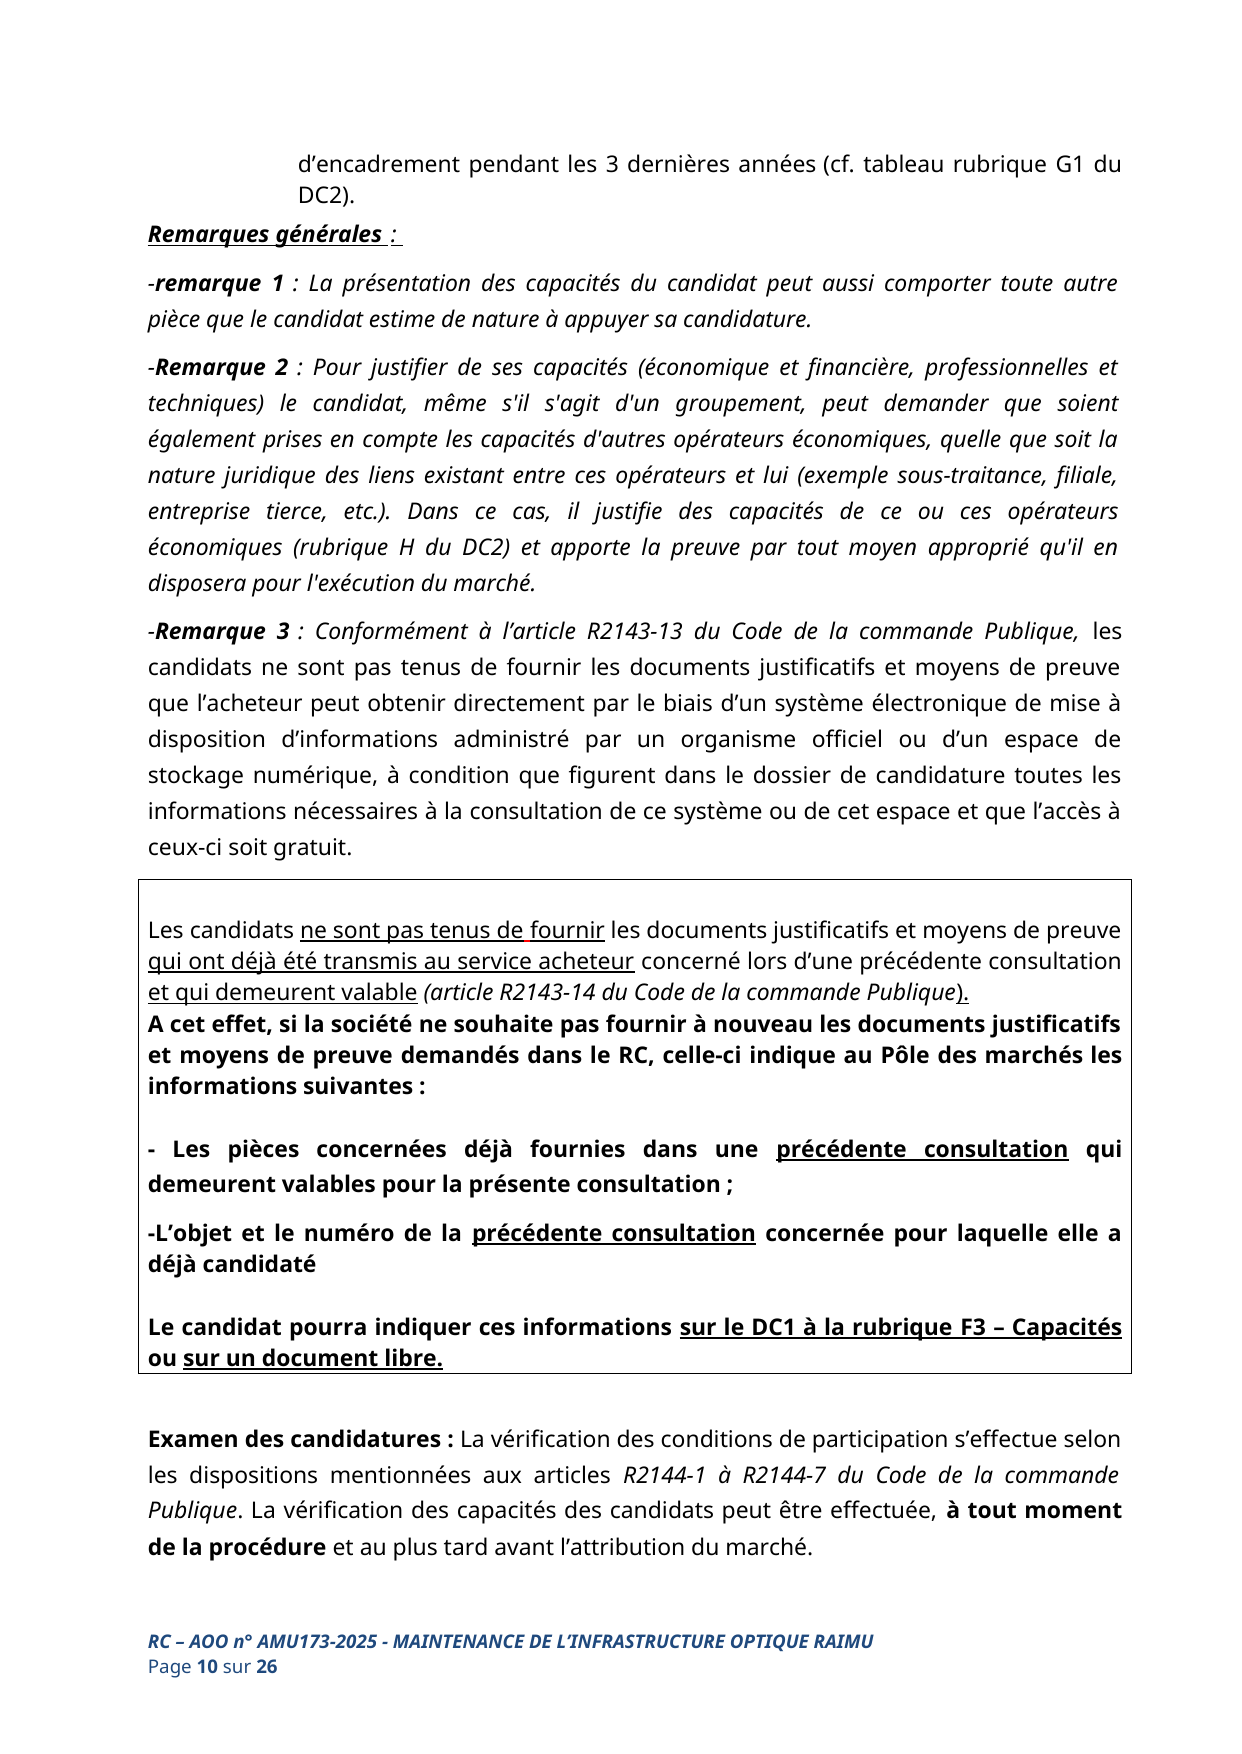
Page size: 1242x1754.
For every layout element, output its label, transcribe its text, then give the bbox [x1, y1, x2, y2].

text - Les pièces concernées déjà fournies dans une précédente consultation qui demeurent valables pour la présente consultation ; [148, 1132, 1122, 1200]
text Remarques générales : [148, 218, 1122, 250]
text -Remarque 3 : Conformément à l’article R2143-13 du Code de la commande Publique, les candidats ne sont pas tenus de fournir les documents justificatifs et moyens de preuve que l’acheteur peut obtenir directement par le biais d’un système électronique de mise à disposition d’informations administré par un organisme officiel ou d’un espace de stockage numérique, à condition que figurent dans le dossier de candidature toutes les informations nécessaires à la consultation de ce système ou de cet espace et que l’accès à ceux-ci soit gratuit. [148, 615, 1122, 862]
text -Remarque 2 : Pour justifier de ses capacités (économique et financière, professionnelles et techniques) le candidat, même s'il s'agit d'un groupement, peut demander que soient également prises en compte les capacités d'autres opérateurs économiques, quelle que soit la nature juridique des liens existant entre ces opérateurs et lui (exemple sous-traitance, filiale, entreprise tierce, etc.). Dans ce cas, il justifie des capacités de ce ou ces opérateurs économiques (rubrique H du DC2) et apporte la preuve par tout moyen approprié qu'il en disposera pour l'exécution du marché. [148, 351, 1122, 598]
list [260, 148, 1122, 210]
text Les candidats ne sont pas tenus de fournir les documents justificatifs et moyens de preuve qui ont déjà été transmis au service acheteur concerné lors d’une précédente consultation et qui demeurent valable (article R2143-14 du Code de la commande Publique). [148, 914, 1122, 1007]
text Le candidat pourra indiquer ces informations sur le DC1 à la rubrique F3 – Capacités ou sur un document libre. [139, 1307, 1131, 1373]
text Examen des candidatures : La vérification des conditions de participation s’effectue selon les dispositions mentionnées aux articles R2144-1 à R2144-7 du Code de la commande Publique. La vérification des capacités des candidats peut être effectuée, à tout moment de la procédure et au plus tard avant l’attribution du marché. [148, 1423, 1122, 1562]
text -remarque 1 : La présentation des capacités du candidat peut aussi comporter toute autre pièce que le candidat estime de nature à appuyer sa candidature. [148, 267, 1122, 334]
text -L’objet et le numéro de la précédente consultation concernée pour laquelle elle a déjà candidaté [139, 1214, 1131, 1279]
text A cet effet, si la société ne souhaite pas fournir à nouveau les documents justificatifs et moyens de preuve demandés dans le RC, celle-ci indique au Pôle des marchés les informations suivantes : [148, 1007, 1122, 1101]
